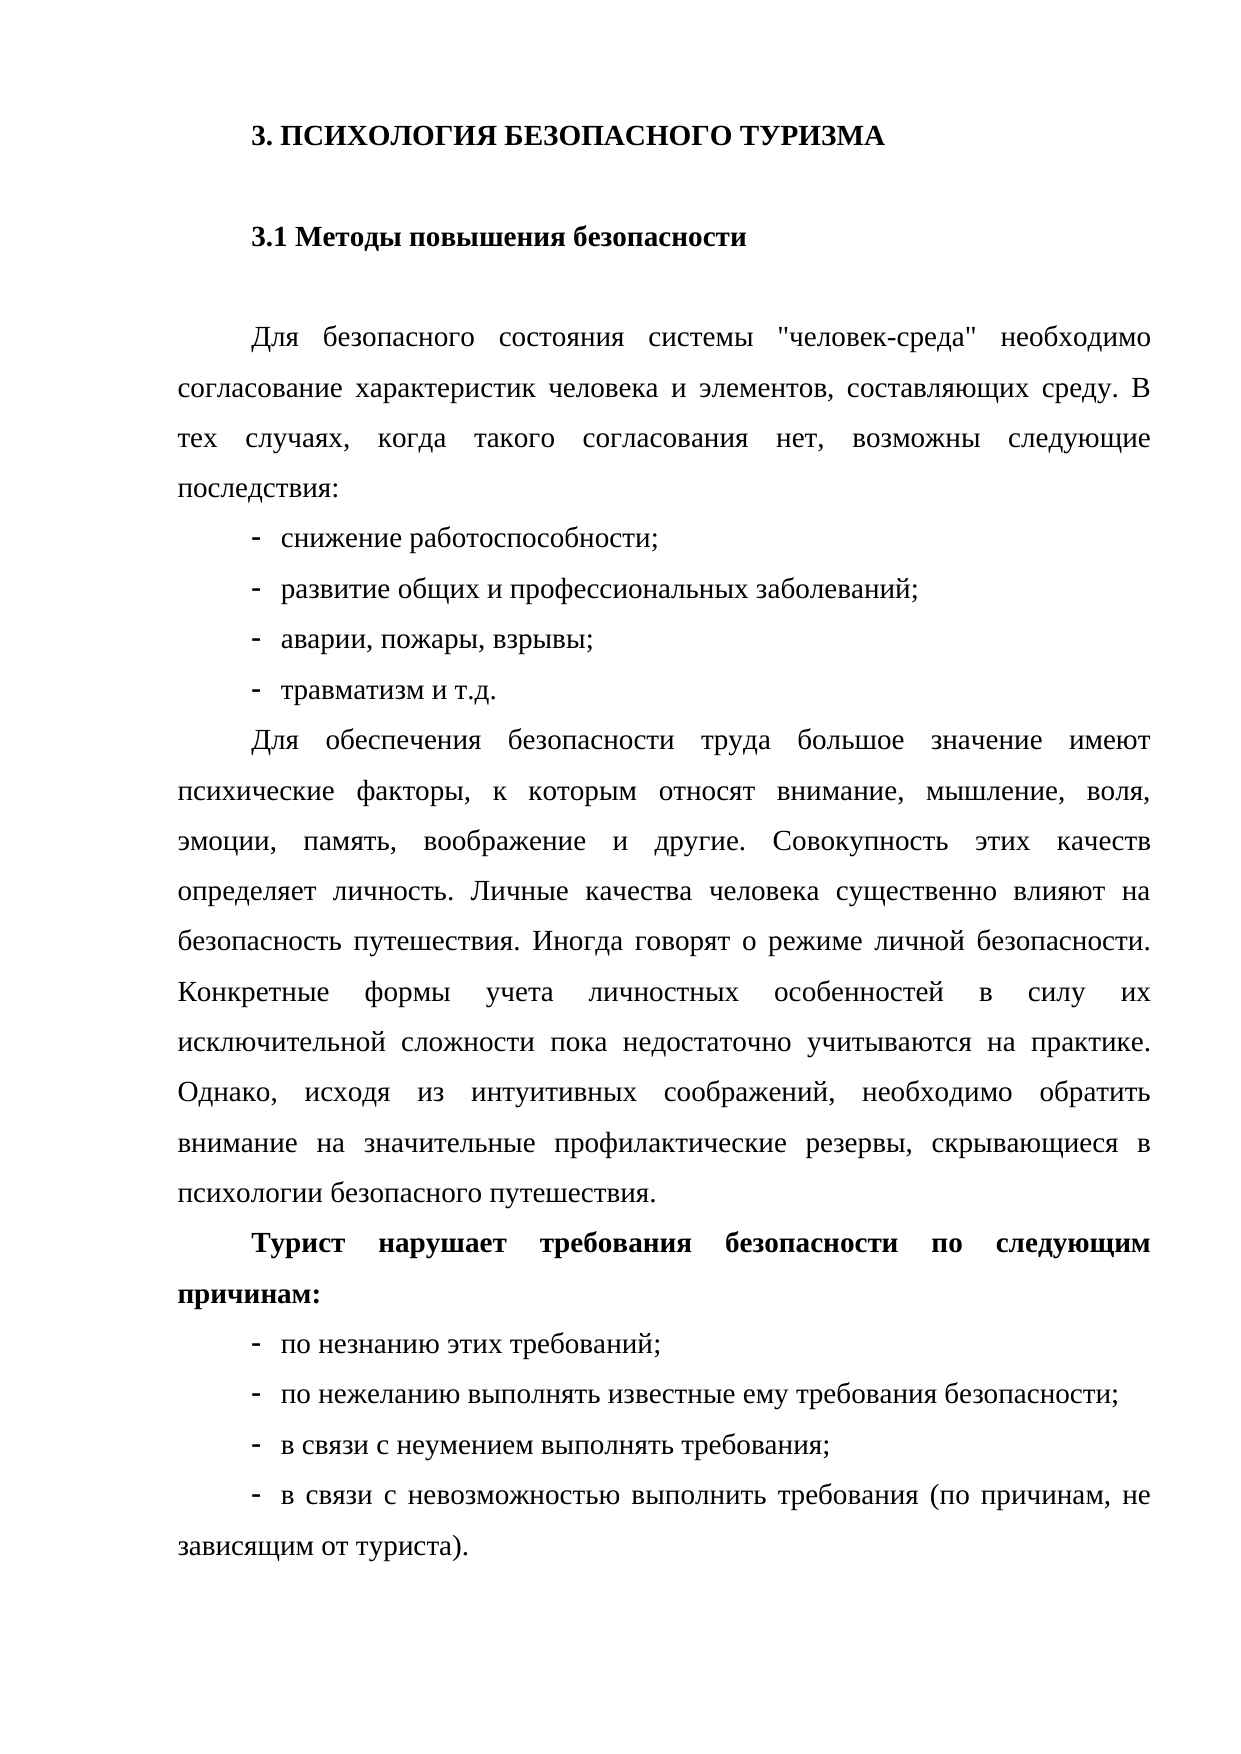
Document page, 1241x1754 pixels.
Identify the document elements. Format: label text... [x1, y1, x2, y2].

list в связи с невозможностью выполнить требования (по причинам, не зависящим от туриста). [177, 1477, 1152, 1561]
list по нежеланию выполнять известные ему требования безопасности; [177, 1376, 1152, 1410]
text Для безопасного состояния системы "человек-среда" необходимо согласование характеристик человека и элементов, составляющих среду. В тех случаях, когда такого согласования нет, возможны следующие последствия: [177, 319, 1152, 504]
list в связи с неумением выполнять требования; [177, 1427, 1152, 1461]
list снижение работоспособности; [177, 521, 1152, 554]
text Для обеспечения безопасности труда большое значение имеют психические факторы, к которым относят внимание, мышление, воля, эмоции, память, воображение и другие. Совокупность этих качеств определяет личность. Личные качества человека существенно влияют на безопасность путешествия. Иногда говорят о режиме личной безопасности. Конкретные формы учета личностных особенностей в силу их исключительной сложности пока недостаточно учитываются на практике. Однако, исходя из интуитивных соображений, необходимо обратить внимание на значительные профилактические резервы, скрывающиеся в психологии безопасного путешествия. [177, 722, 1152, 1209]
list аварии, пожары, взрывы; [177, 621, 1152, 655]
text 3. ПСИХОЛОГИЯ БЕЗОПАСНОГО ТУРИЗМА [177, 118, 1152, 152]
text Турист нарушает требования безопасности по следующим причинам: [177, 1225, 1152, 1309]
list по незнанию этих требований; [177, 1326, 1152, 1360]
list развитие общих и профессиональных заболеваний; [177, 571, 1152, 605]
list травматизм и т.д. [177, 672, 1152, 706]
subtitle 3.1 Методы повышения безопасности [177, 219, 1152, 252]
